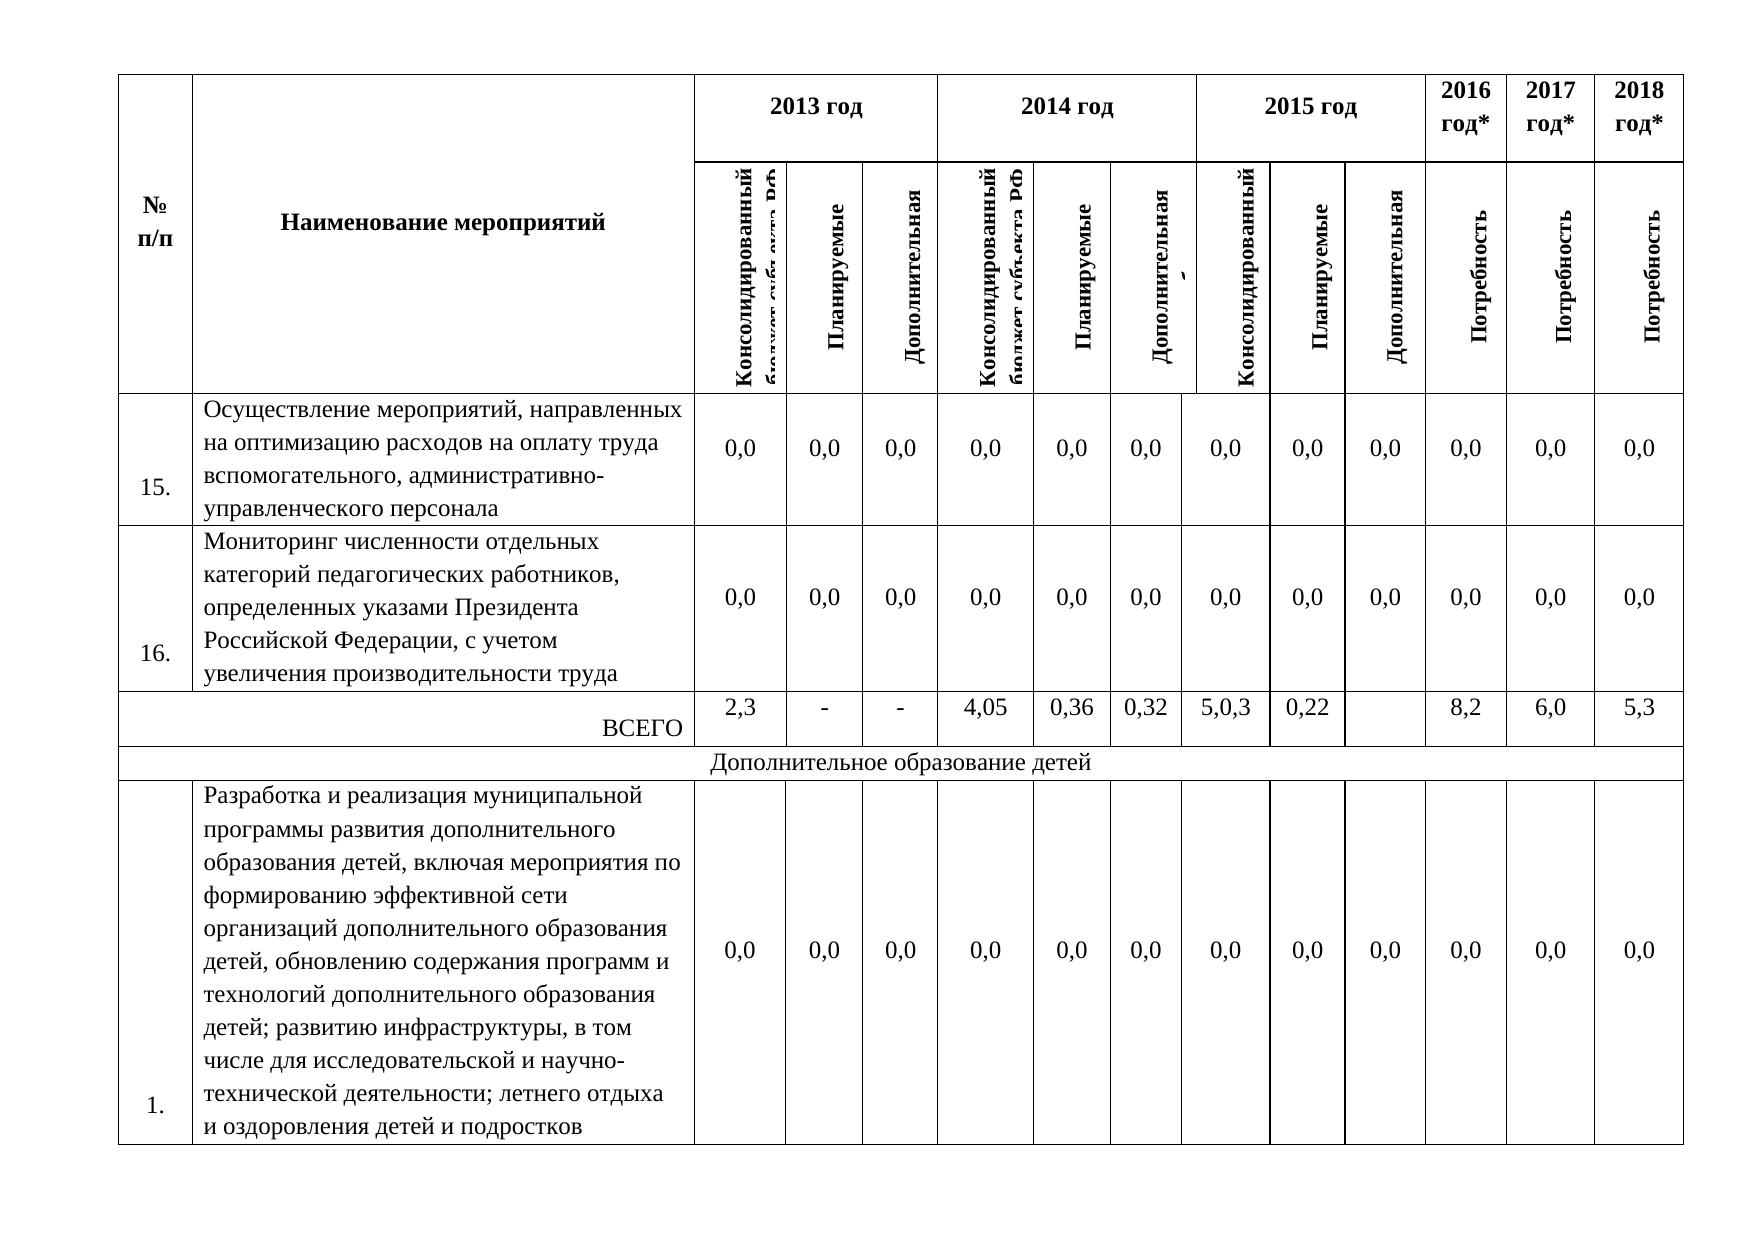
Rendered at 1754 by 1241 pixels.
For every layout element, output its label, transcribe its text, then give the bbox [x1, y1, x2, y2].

table_cell 0,0 [787, 526, 862, 691]
table_header 2016 год* [1426, 75, 1506, 161]
table_cell Консолидированный бюджет субъекта РФ [938, 163, 1033, 393]
table_cell 0,0 [1271, 781, 1344, 1143]
table_cell 0,0 [1182, 526, 1269, 691]
table_cell 0,0 [1426, 781, 1506, 1143]
table_cell Осуществление мероприятий, направленных на оптимизацию расходов на оплату труда вспомогательного, административно-управленческого персонала [193, 394, 694, 525]
table_cell Дополнительная потребность [1111, 163, 1196, 393]
table_cell 0,0 [695, 781, 785, 1143]
table_cell - [863, 692, 937, 746]
table_cell 0,0 [695, 526, 786, 691]
table_cell 0,0 [695, 394, 786, 525]
table_header 2017 год* [1507, 75, 1594, 161]
table_cell Планируемые внебюджетные средства [1034, 163, 1110, 393]
table_cell 0,0 [1182, 394, 1269, 525]
table_cell Потребность [1426, 163, 1506, 393]
table_header 2013 год [695, 75, 937, 161]
table_cell 0,36 [1034, 692, 1110, 746]
table_cell 0,22 [1271, 692, 1344, 746]
table_cell 2,3 [695, 692, 786, 746]
table_cell 0,0 [1034, 394, 1110, 525]
table_cell 0,0 [1507, 526, 1594, 691]
table_header № п/п [119, 75, 192, 393]
table_cell 0,0 [863, 781, 937, 1143]
table_cell 0,0 [1595, 526, 1683, 691]
table_cell Разработка и реализация муниципальной программы развития дополнительного образования детей, включая мероприятия по формированию эффективной сети организаций дополнительного образования детей, обновлению содержания программ и технологий дополнительного образования детей; развитию инфраструктуры, в том числе для исследовательской и научно-технической деятельности; летнего отдыха и оздоровления детей и подростков [193, 781, 694, 1143]
table_cell 0,0 [1111, 781, 1181, 1143]
table_header 2015 год [1197, 75, 1425, 161]
table_cell 1. [119, 781, 192, 1143]
table_header Наименование мероприятий [193, 75, 694, 393]
table_cell 0,0 [1271, 394, 1344, 525]
table_cell 0,0 [938, 394, 1033, 525]
table_cell 0,32 [1111, 692, 1181, 746]
table_cell 0,0 [1034, 781, 1110, 1143]
table_header 2014 год [938, 75, 1196, 161]
table_cell 0,0 [1346, 781, 1425, 1143]
table_cell 16. [119, 526, 192, 691]
table_cell Дополнительная потребность [863, 163, 937, 393]
table_cell 5,3 [1595, 692, 1683, 746]
table_cell 0,0 [1111, 394, 1181, 525]
table_cell 0,0 [938, 781, 1033, 1143]
table_cell - [787, 692, 862, 746]
table_cell 0,0 [1034, 526, 1110, 691]
table_cell 0,0 [1426, 394, 1506, 525]
table_cell 0,0 [1346, 394, 1425, 525]
table_cell 0,0 [1507, 394, 1594, 525]
table_cell Планируемые внебюджетные средства [787, 163, 862, 393]
table_cell 8,2 [1426, 692, 1506, 746]
table_cell 4,05 [938, 692, 1033, 746]
table_cell Потребность [1507, 163, 1594, 393]
table_cell 6,0 [1507, 692, 1594, 746]
table_cell 0,0 [863, 526, 937, 691]
table_header 2018 год* [1595, 75, 1683, 161]
table_cell 0,0 [1595, 781, 1683, 1143]
table_cell Потребность [1595, 163, 1683, 393]
table_cell Планируемые внебюджетные средства [1271, 163, 1344, 393]
table_cell 0,0 [1426, 526, 1506, 691]
table_cell Консолидированный бюджет субъекта РФ [1197, 163, 1269, 393]
table_cell Мониторинг численности отдельных категорий педагогических работников, определенных указами Президента Российской Федерации, с учетом увеличения производительности труда [193, 526, 694, 691]
table_cell 0,0 [1111, 526, 1181, 691]
table_cell ВСЕГО [119, 692, 694, 746]
table_cell Консолидированный бюджет субъекта РФ [695, 163, 786, 393]
table_cell 0,0 [1346, 526, 1425, 691]
table_cell Дополнительное образование детей [119, 747, 1683, 779]
table_cell [1346, 692, 1425, 746]
table_cell 0,0 [786, 781, 862, 1143]
table_cell 0,0 [1507, 781, 1594, 1143]
table_cell 0,0 [787, 394, 862, 525]
table_cell 5,0,3 [1182, 692, 1269, 746]
table_cell 0,0 [1271, 526, 1344, 691]
table_cell 15. [119, 394, 192, 525]
table_cell 0,0 [1595, 394, 1683, 525]
table_cell 0,0 [1182, 781, 1269, 1143]
table_cell 0,0 [863, 394, 937, 525]
table_cell 0,0 [938, 526, 1033, 691]
table_cell Дополнительная потребность [1346, 163, 1425, 393]
